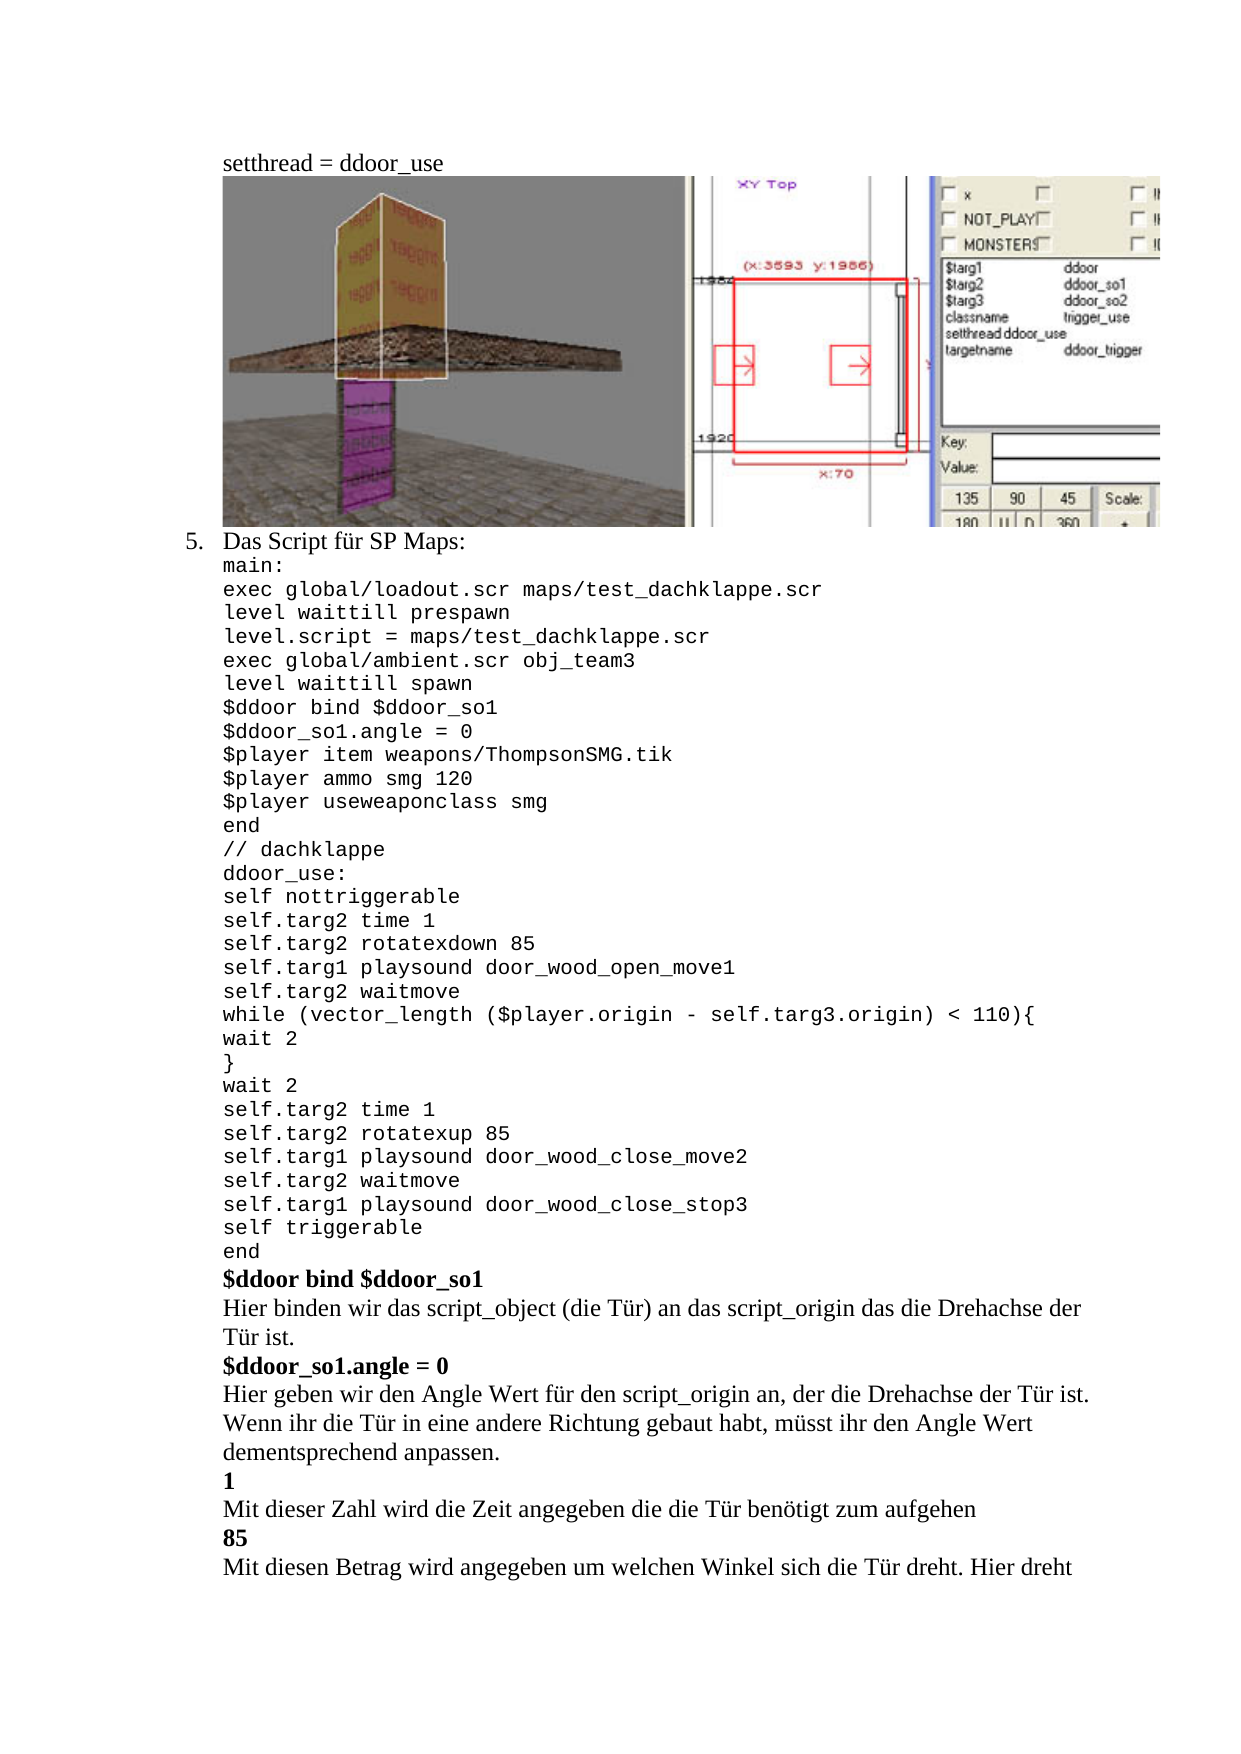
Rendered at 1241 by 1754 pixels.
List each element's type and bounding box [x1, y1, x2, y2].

list [185, 526, 1093, 1581]
picture [222, 176, 1160, 527]
list [185, 148, 1093, 526]
